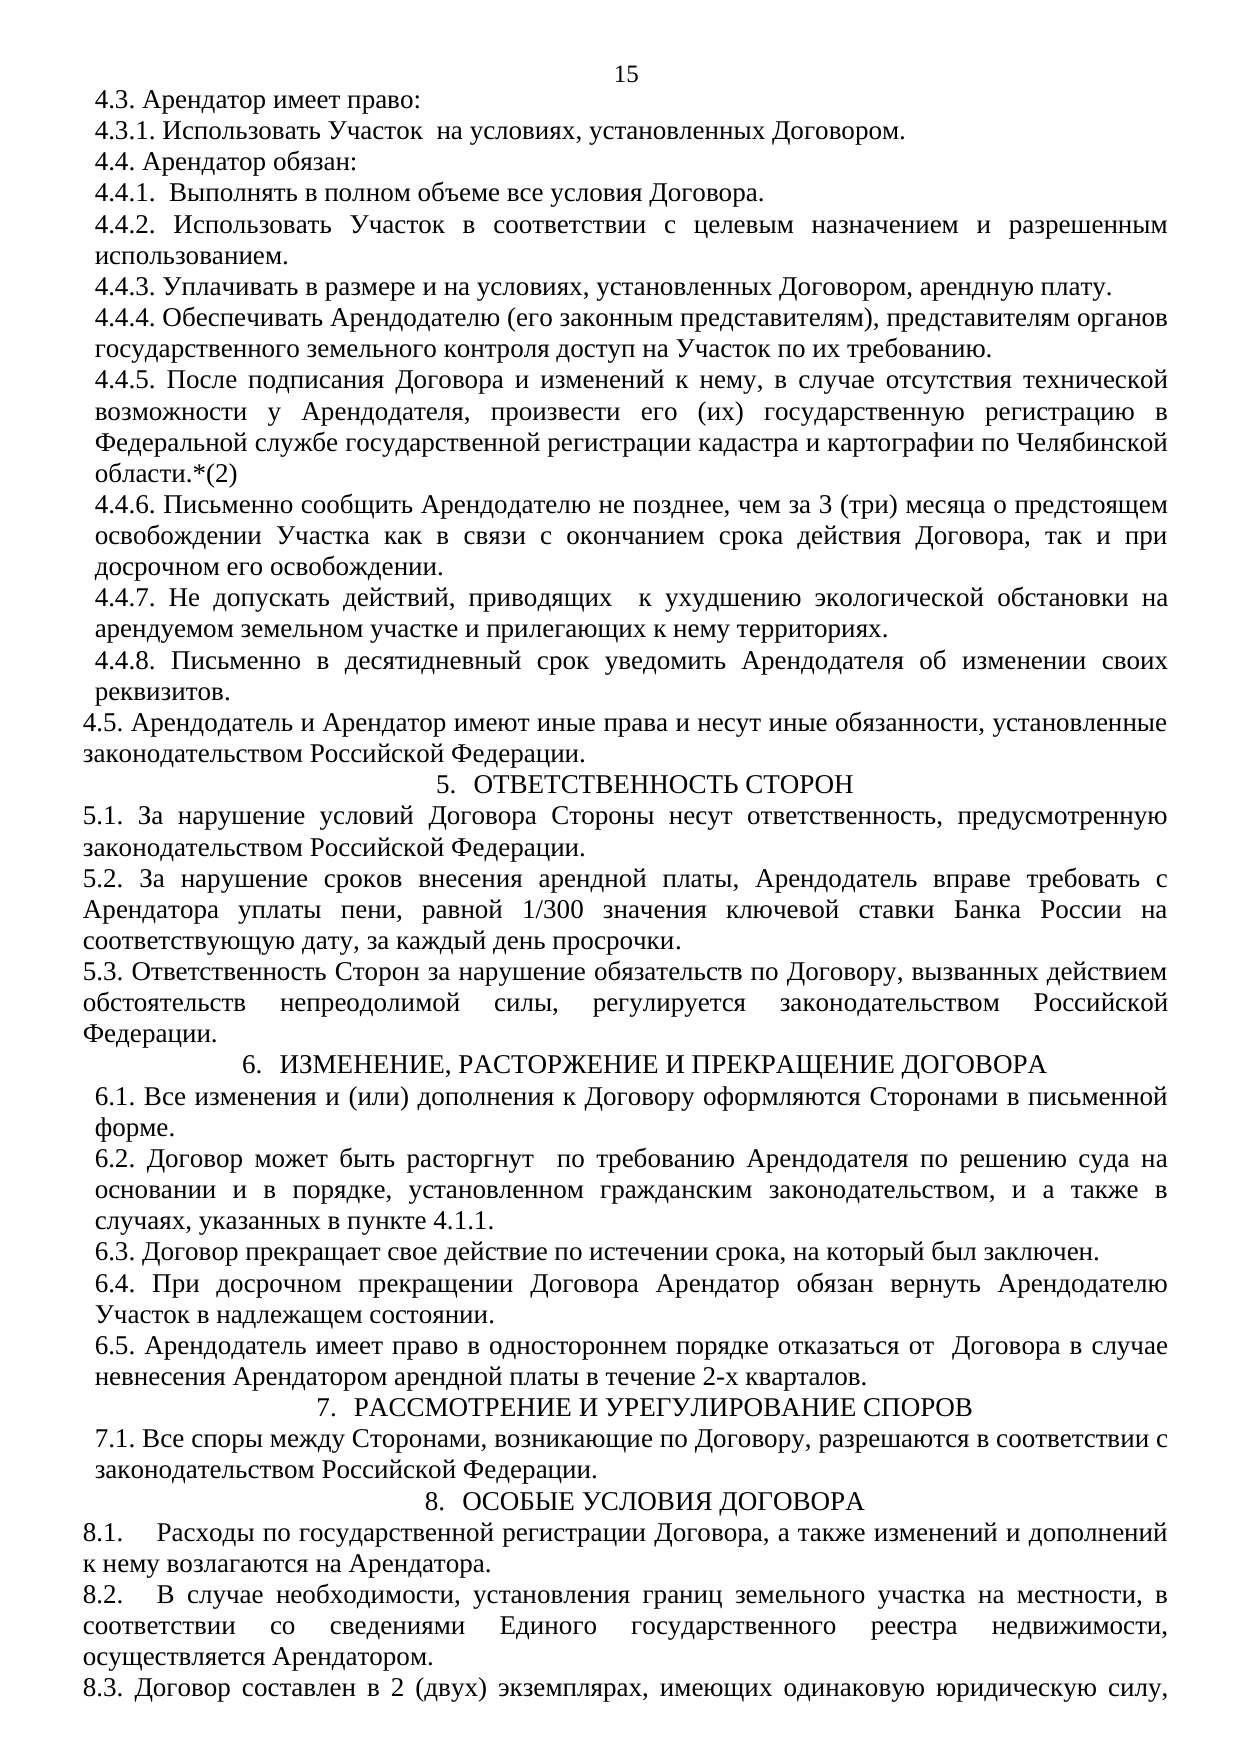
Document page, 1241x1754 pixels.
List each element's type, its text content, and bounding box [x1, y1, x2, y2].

text 4.4.2. Использовать Участок в соответствии с целевым назначением и разрешенным использованием. [94, 208, 1169, 270]
list В случае необходимости, установления границ земельного участка на местности, в соответствии со сведениями Единого государственного реестра недвижимости, осуществляется Арендатором. [83, 1578, 1169, 1672]
text 4.4.8. Письменно в десятидневный срок уведомить Арендодателя об изменении своих реквизитов. [94, 644, 1169, 706]
text 6.2. Договор может быть расторгнут по требованию Арендодателя по решению суда на основании и в порядке, установленном гражданским законодательством, и а также в случаях, указанных в пункте 4.1.1. [94, 1142, 1169, 1236]
text 4.3.1. Использовать Участок на условиях, установленных Договором. [94, 114, 1169, 145]
list ОСОБЫЕ УСЛОВИЯ ДОГОВОРА [120, 1485, 1169, 1516]
text 4.4. Арендатор обязан: [94, 145, 1169, 177]
text 4.4.7. Не допускать действий, приводящих к ухудшению экологической обстановки на арендуемом земельном участке и прилегающих к нему территориях. [94, 581, 1169, 644]
text 4.5. Арендодатель и Арендатор имеют иные права и несут иные обязанности, установленные законодательством Российской Федерации. [83, 706, 1169, 768]
text 6.4. При досрочном прекращении Договора Арендатор обязан вернуть Арендодателю Участок в надлежащем состоянии. [94, 1267, 1169, 1329]
text 5.3. Ответственность Сторон за нарушение обязательств по Договору, вызванных действием обстоятельств непреодолимой силы, регулируется законодательством Российской Федерации. [83, 955, 1169, 1049]
text 7.1. Все споры между Сторонами, возникающие по Договору, разрешаются в соответствии с законодательством Российской Федерации. [94, 1422, 1169, 1485]
text 6.1. Все изменения и (или) дополнения к Договору оформляются Сторонами в письменной форме. [94, 1080, 1169, 1142]
text 6.5. Арендодатель имеет право в одностороннем порядке отказаться от Договора в случае невнесения Арендатором арендной платы в течение 2-х кварталов. [94, 1329, 1169, 1391]
text 5.2. За нарушение сроков внесения арендной платы, Арендодатель вправе требовать с Арендатора уплаты пени, равной 1/300 значения ключевой ставки Банка России на соответствующую дату, за каждый день просрочки. [83, 862, 1169, 955]
text 4.4.6. Письменно сообщить Арендодателю не позднее, чем за 3 (три) месяца о предстоящем освобождении Участка как в связи с окончанием срока действия Договора, так и при досрочном его освобождении. [94, 488, 1169, 581]
list РАССМОТРЕНИЕ И УРЕГУЛИРОВАНИЕ СПОРОВ [120, 1391, 1169, 1422]
list ИЗМЕНЕНИЕ, РАСТОРЖЕНИЕ И ПРЕКРАЩЕНИЕ ДОГОВОРА [120, 1049, 1169, 1080]
text 5.1. За нарушение условий Договора Стороны несут ответственность, предусмотренную законодательством Российской Федерации. [83, 799, 1169, 862]
text 6.3. Договор прекращает свое действие по истечении срока, на который был заключен. [94, 1236, 1169, 1267]
text 4.4.5. После подписания Договора и изменений к нему, в случае отсутствия технической возможности у Арендодателя, произвести его (их) государственную регистрацию в Федеральной службе государственной регистрации кадастра и картографии по Челябинской области.*(2) [94, 363, 1169, 488]
text 4.4.3. Уплачивать в размере и на условиях, установленных Договором, арендную плату. [94, 270, 1169, 301]
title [83, 1672, 1169, 1703]
list Расходы по государственной регистрации Договора, а также изменений и дополнений к нему возлагаются на Арендатора. [83, 1516, 1169, 1578]
text 4.4.4. Обеспечивать Арендодателю (его законным представителям), представителям органов государственного земельного контроля доступ на Участок по их требованию. [94, 301, 1169, 363]
list ОТВЕТСТВЕННОСТЬ СТОРОН [120, 768, 1169, 799]
text 4.4.1. Выполнять в полном объеме все условия Договора. [94, 177, 1169, 208]
text 4.3. Арендатор имеет право: [94, 83, 1169, 114]
